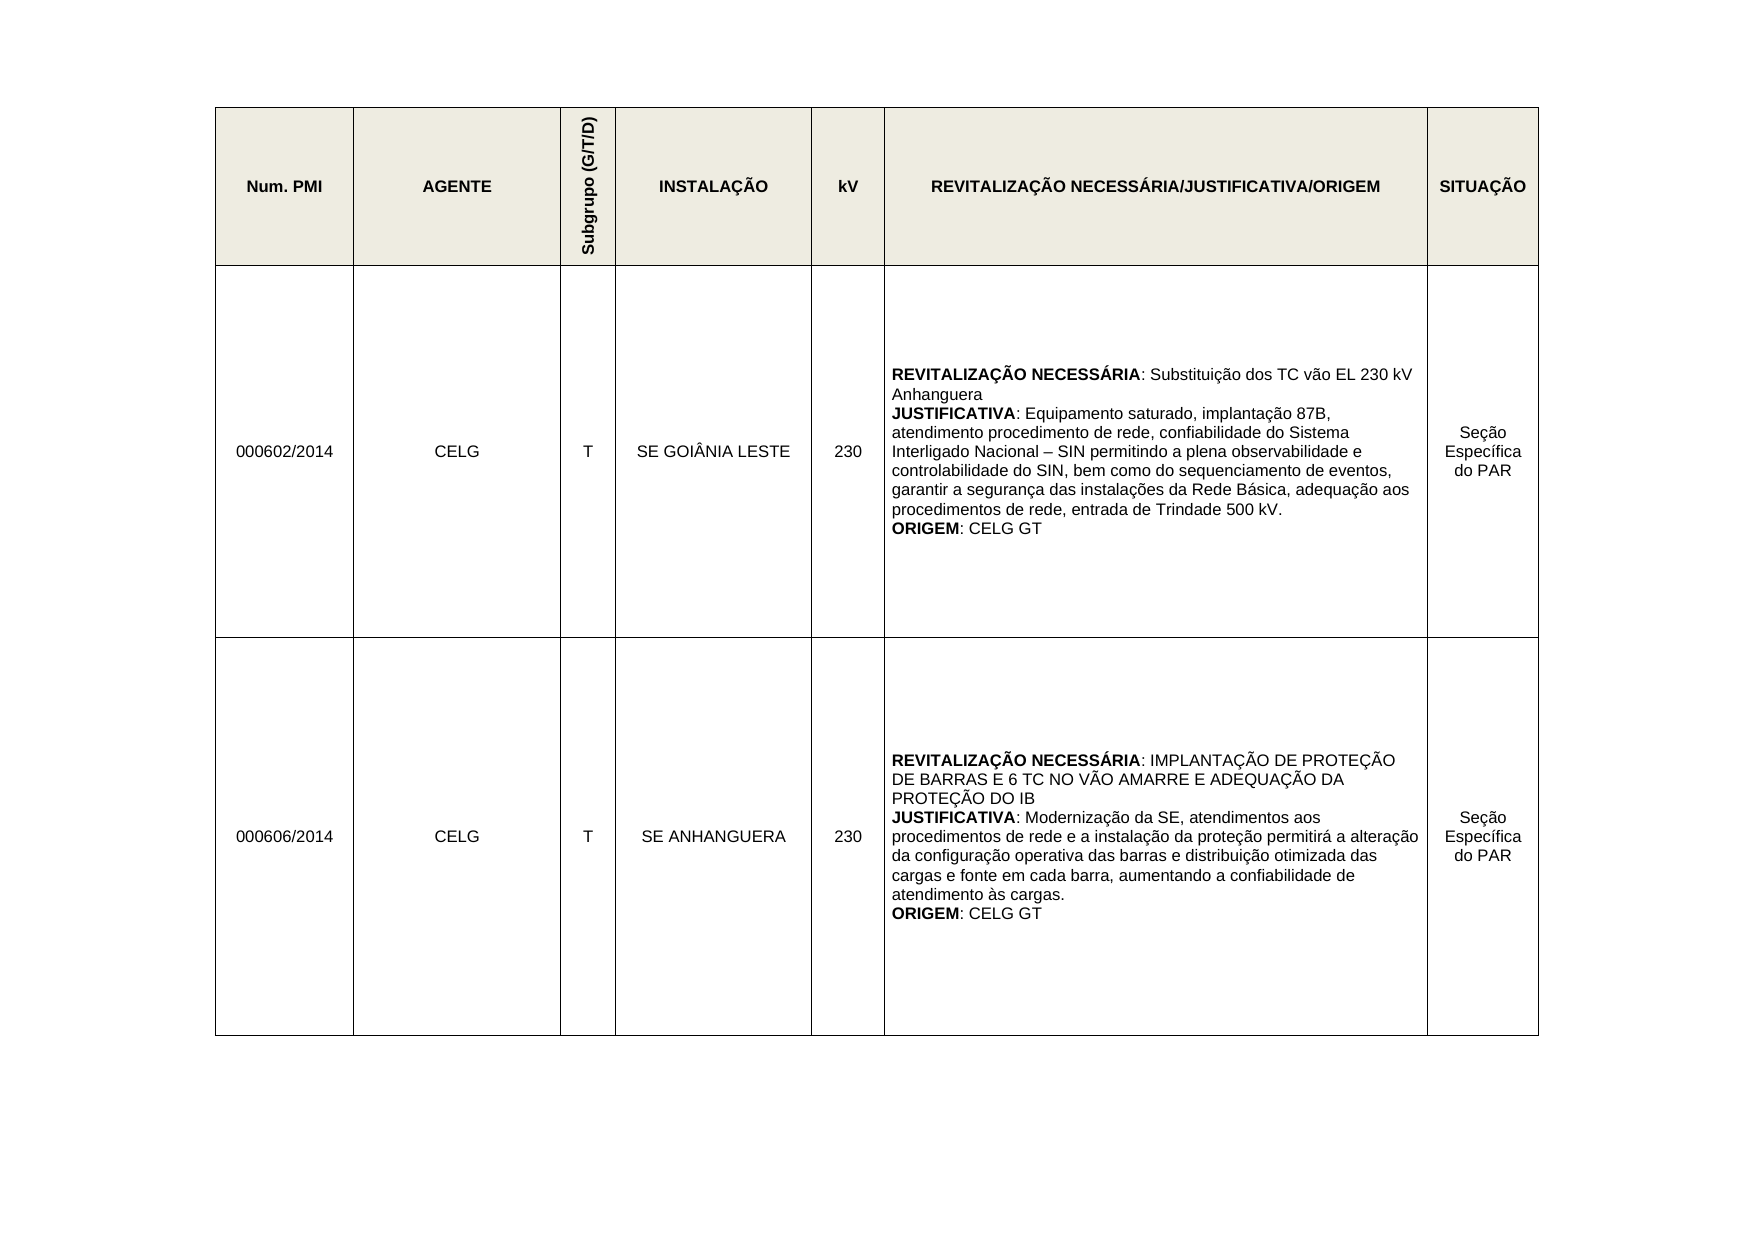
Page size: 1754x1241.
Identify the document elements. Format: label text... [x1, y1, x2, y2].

table_cell T [561, 266, 615, 637]
table_cell 230 [812, 638, 884, 1035]
table_cell 230 [812, 266, 884, 637]
table_cell SE ANHANGUERA [616, 638, 811, 1035]
table_cell Seção Específica do PAR [1428, 638, 1538, 1035]
table_header INSTALAÇÃO [616, 108, 811, 265]
table_cell REVITALIZAÇÃO NECESSÁRIA: IMPLANTAÇÃO DE PROTEÇÃO DE BARRAS E 6 TC NO VÃO AMARRE E ADEQUAÇÃO DA PROTEÇÃO DO IB JUSTIFICATIVA: Modernização da SE, atendimentos aos procedimentos de rede e a instalação da proteção permitirá a alteração da configuração operativa das barras e distribuição otimizada das cargas e fonte em cada barra, aumentando a confiabilidade de atendimento às cargas. ORIGEM: CELG GT [885, 638, 1427, 1035]
table_header Num. PMI [216, 108, 353, 265]
table_cell CELG [354, 266, 560, 637]
table_cell T [561, 638, 615, 1035]
table_header REVITALIZAÇÃO NECESSÁRIA/JUSTIFICATIVA/ORIGEM [885, 108, 1427, 265]
table_header SITUAÇÃO [1428, 108, 1538, 265]
table_cell SE GOIÂNIA LESTE [616, 266, 811, 637]
table_header AGENTE [354, 108, 560, 265]
table_header kV [812, 108, 884, 265]
table_cell Seção Específica do PAR [1428, 266, 1538, 637]
table_cell 000606/2014 [216, 638, 353, 1035]
table_cell 000602/2014 [216, 266, 353, 637]
table_header Subgrupo (G/T/D) [561, 108, 615, 265]
table_cell REVITALIZAÇÃO NECESSÁRIA: Substituição dos TC vão EL 230 kV Anhanguera JUSTIFICATIVA: Equipamento saturado, implantação 87B, atendimento procedimento de rede, confiabilidade do Sistema Interligado Nacional – SIN permitindo a plena observabilidade e controlabilidade do SIN, bem como do sequenciamento de eventos, garantir a segurança das instalações da Rede Básica, adequação aos procedimentos de rede, entrada de Trindade 500 kV. ORIGEM: CELG GT [885, 266, 1427, 637]
table_cell CELG [354, 638, 560, 1035]
